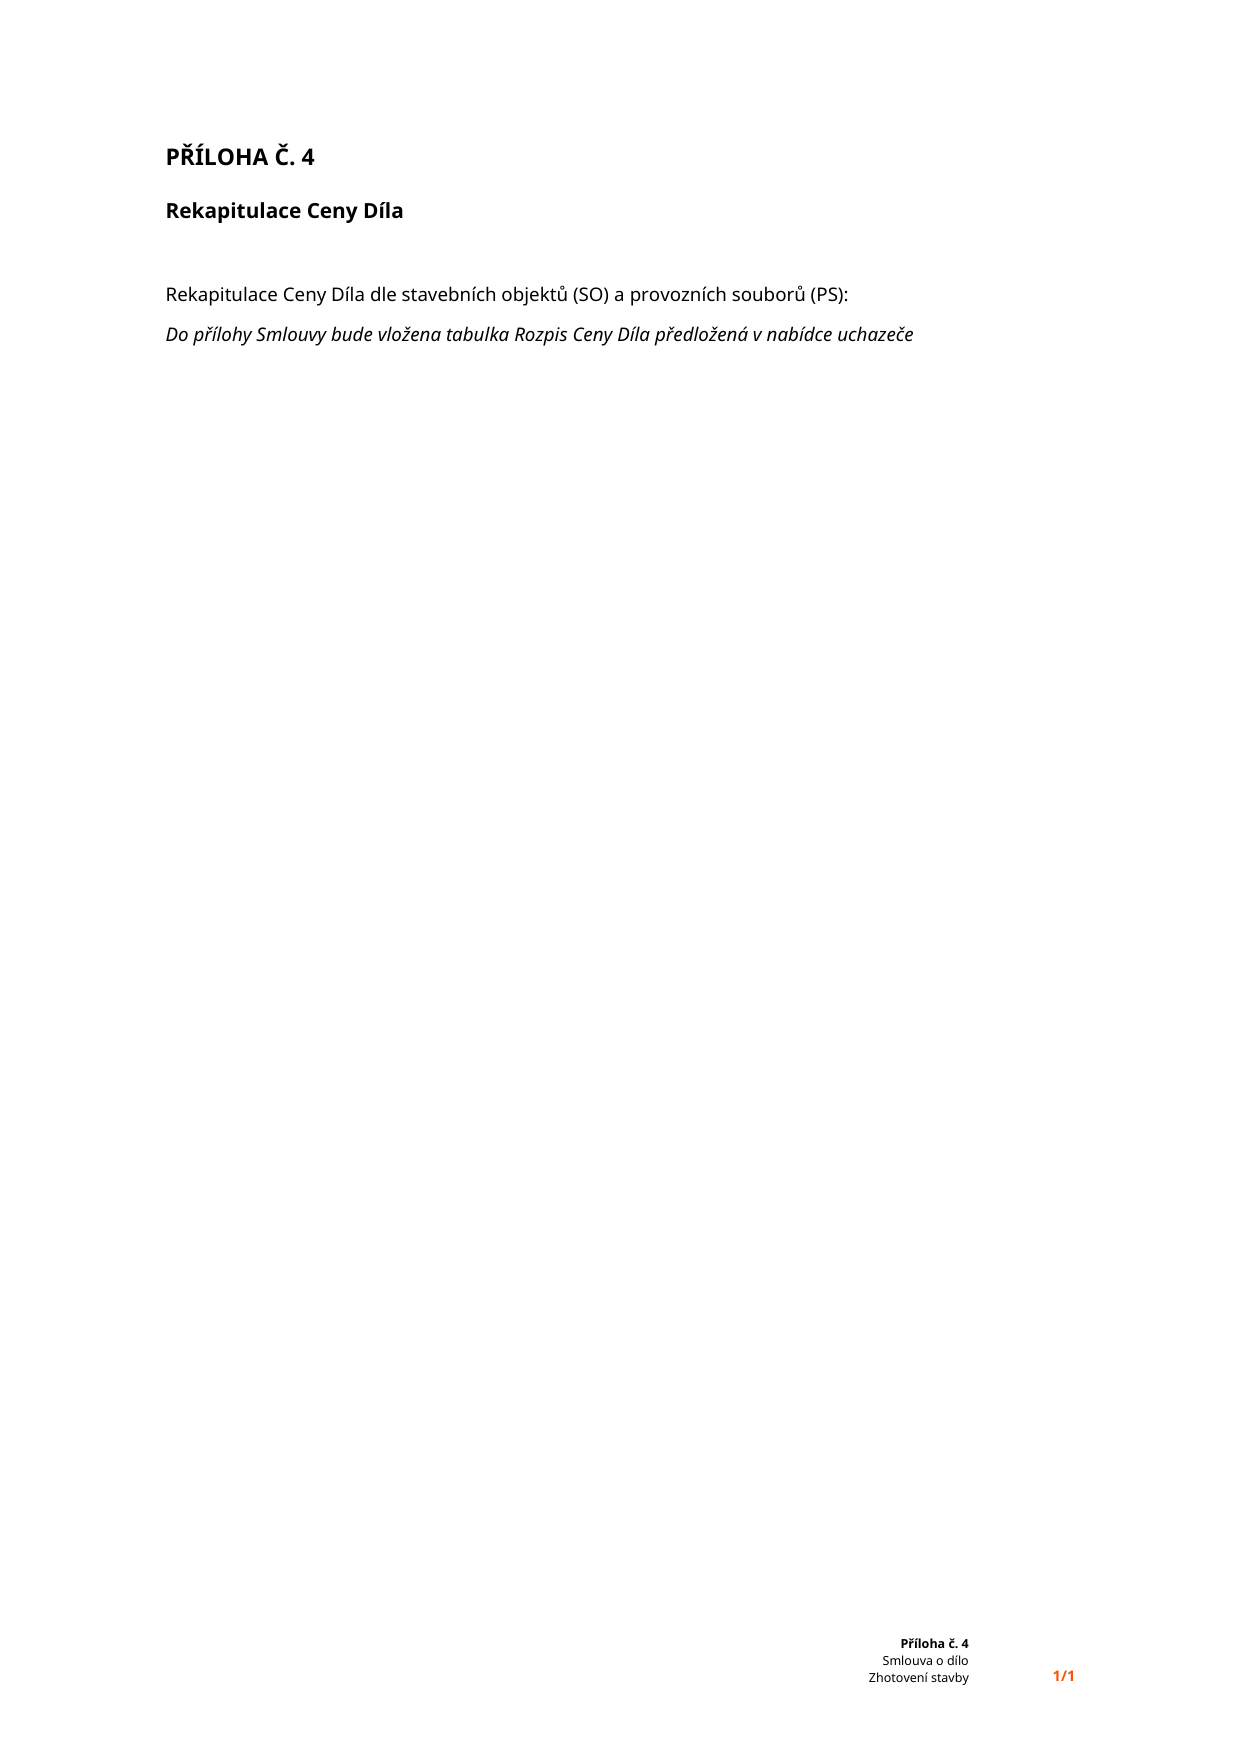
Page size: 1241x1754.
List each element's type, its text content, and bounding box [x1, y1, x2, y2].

text Příloha č. 4 [165, 141, 1075, 173]
text Do přílohy Smlouvy bude vložena tabulka Rozpis Ceny Díla předložená v nabídce uchazeče [165, 321, 1075, 347]
text Rekapitulace Ceny Díla dle stavebních objektů (SO) a provozních souborů (PS): [165, 281, 1075, 306]
text Rekapitulace Ceny Díla [165, 197, 1075, 225]
